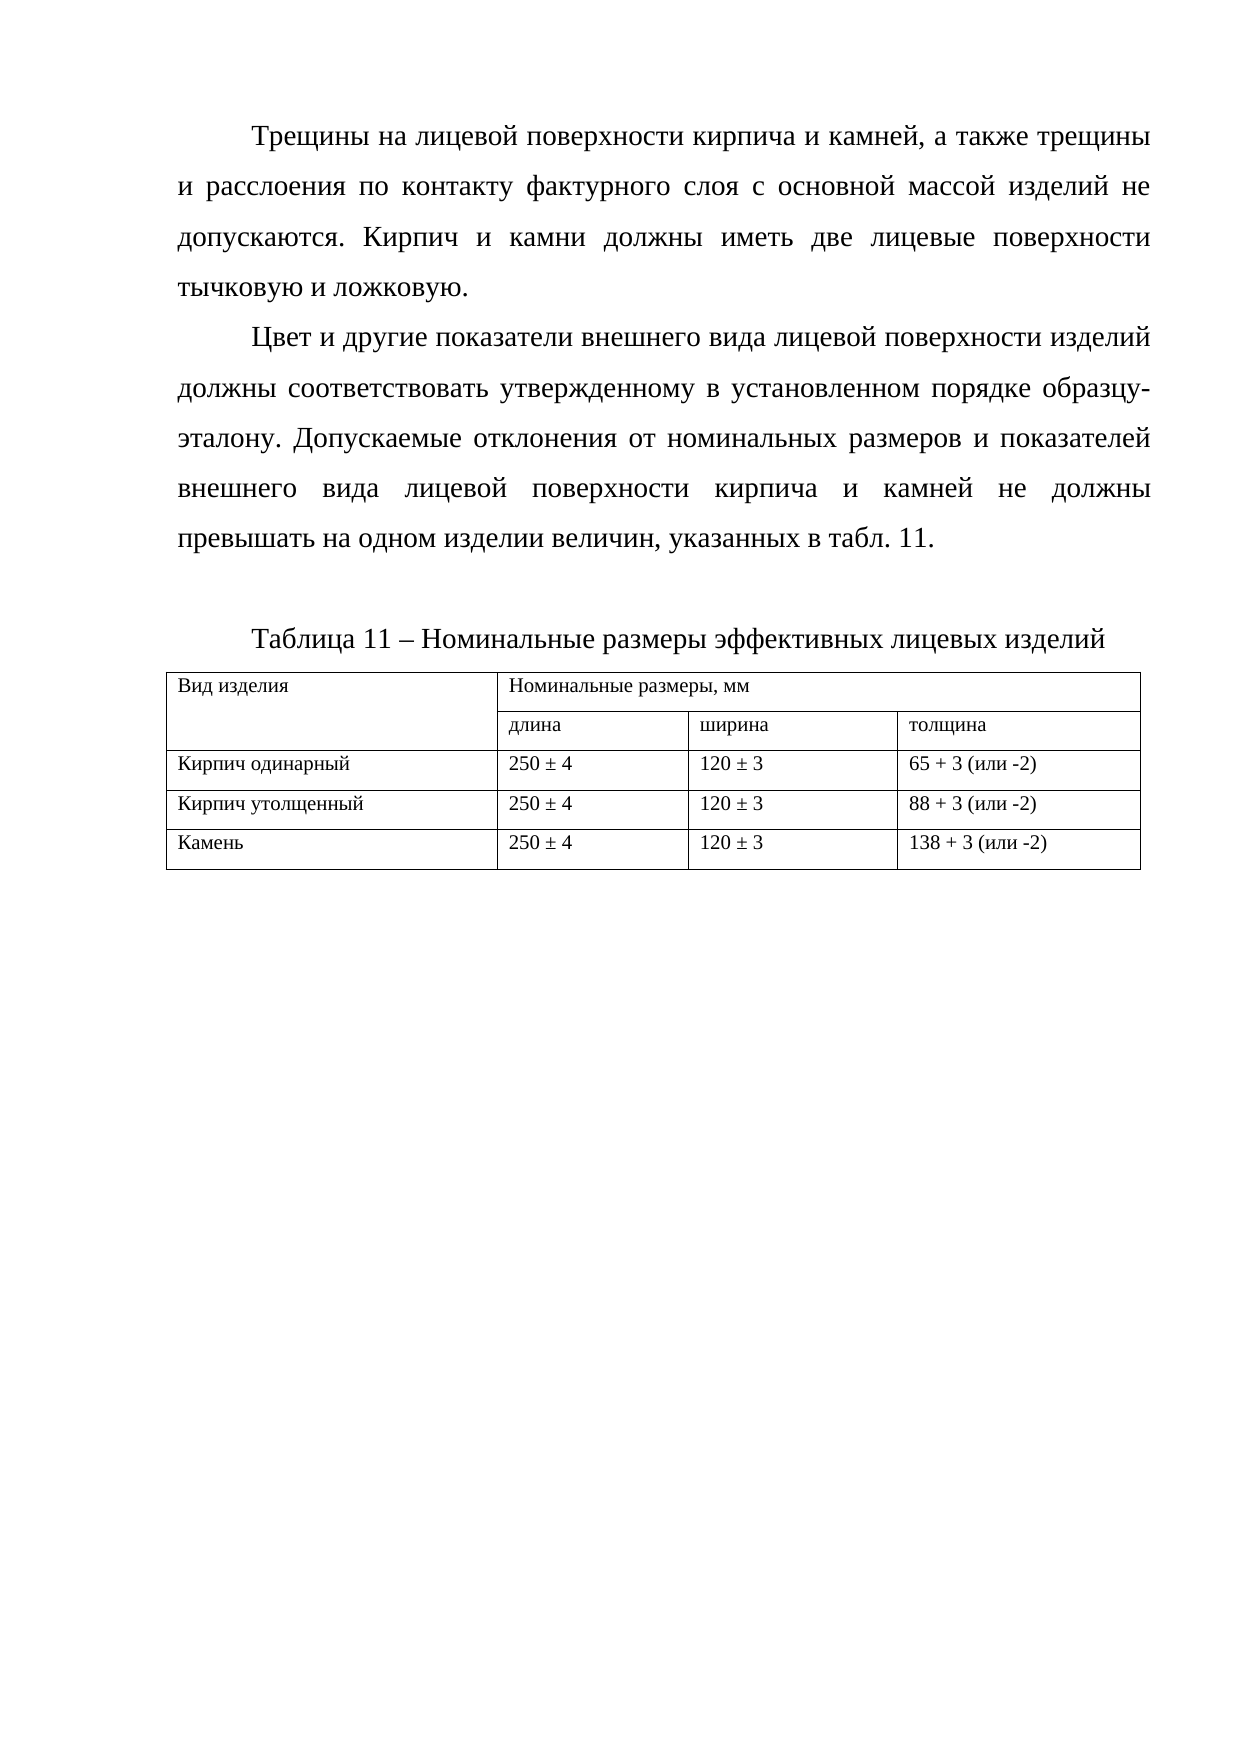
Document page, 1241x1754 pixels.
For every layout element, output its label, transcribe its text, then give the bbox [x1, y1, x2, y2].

table_cell Кирпич одинарный [167, 751, 497, 790]
table_cell Кирпич утолщенный [167, 791, 497, 829]
table_cell ширина [689, 712, 897, 750]
table_cell 120 ± 3 [689, 830, 897, 868]
table_cell 250 ± 4 [498, 791, 688, 829]
table_cell 65 + 3 (или -2) [898, 751, 1140, 790]
table_cell Камень [167, 830, 497, 868]
table_cell 120 ± 3 [689, 751, 897, 790]
table_header Номинальные размеры, мм [498, 673, 1140, 711]
table_cell 138 + 3 (или -2) [898, 830, 1140, 868]
table_cell 250 ± 4 [498, 830, 688, 868]
text Трещины на лицевой поверхности кирпича и камней, а также трещины и расслоения по контакту фактурного слоя с основной массой изделий не допускаются. Кирпич и камни должны иметь две лицевые поверхности тычковую и ложковую. [177, 118, 1152, 303]
table_cell длина [498, 712, 688, 750]
table_cell 250 ± 4 [498, 751, 688, 790]
text Таблица 11 – Номинальные размеры эффективных лицевых изделий [177, 621, 1152, 655]
table_cell толщина [898, 712, 1140, 750]
text Цвет и другие показатели внешнего вида лицевой поверхности изделий должны соответствовать утвержденному в установленном порядке образцу-эталону. Допускаемые отклонения от номинальных размеров и показателей внешнего вида лицевой поверхности кирпича и камней не должны превышать на одном изделии величин, указанных в табл. 11. [177, 319, 1152, 554]
table_cell 88 + 3 (или -2) [898, 791, 1140, 829]
table_cell 120 ± 3 [689, 791, 897, 829]
table_header Вид изделия [167, 673, 497, 750]
